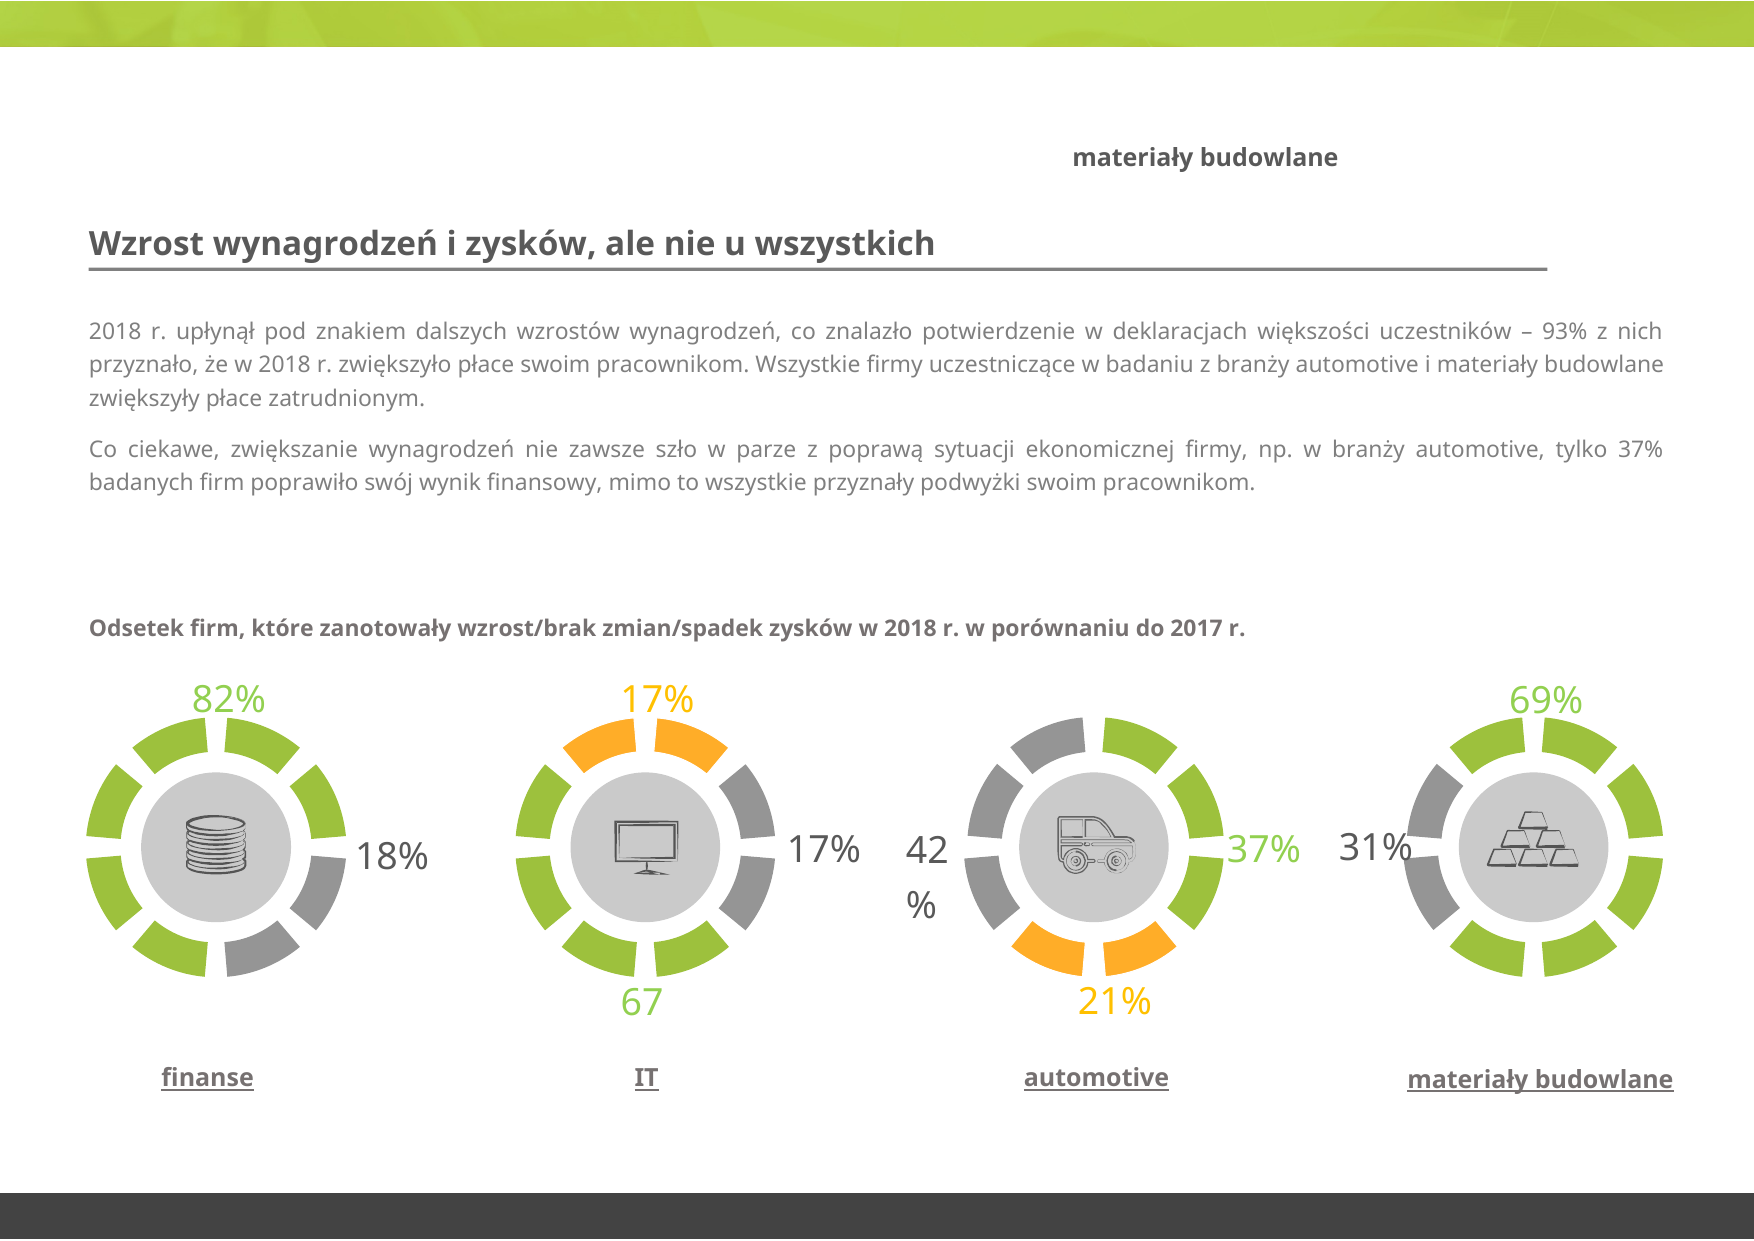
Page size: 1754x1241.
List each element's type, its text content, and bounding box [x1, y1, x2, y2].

text Odsetek firm, które zanotowały wzrost/brak zmian/spadek zysków w 2018 r. w porównaniu do 2017 r. [89, 612, 1665, 643]
text Wzrost wynagrodzeń i zysków, ale nie u wszystkich [89, 220, 1665, 296]
text Co ciekawe, zwiększanie wynagrodzeń nie zawsze szło w parze z poprawą sytuacji ekonomicznej firmy, np. w branży automotive, tylko 37% badanych firm poprawiło swój wynik finansowy, mimo to wszystkie przyznały podwyżki swoim pracownikom. [89, 432, 1665, 497]
text 2018 r. upłynął pod znakiem dalszych wzrostów wynagrodzeń, co znalazło potwierdzenie w deklaracjach większości uczestników – 93% z nich przyznało, że w 2018 r. zwiększyło płace swoim pracownikom. Wszystkie firmy uczestniczące w badaniu z branży automotive i materiały budowlane zwiększyły płace zatrudnionym. [89, 314, 1665, 413]
picture [0, 1, 1754, 47]
picture [0, 1193, 1754, 1239]
